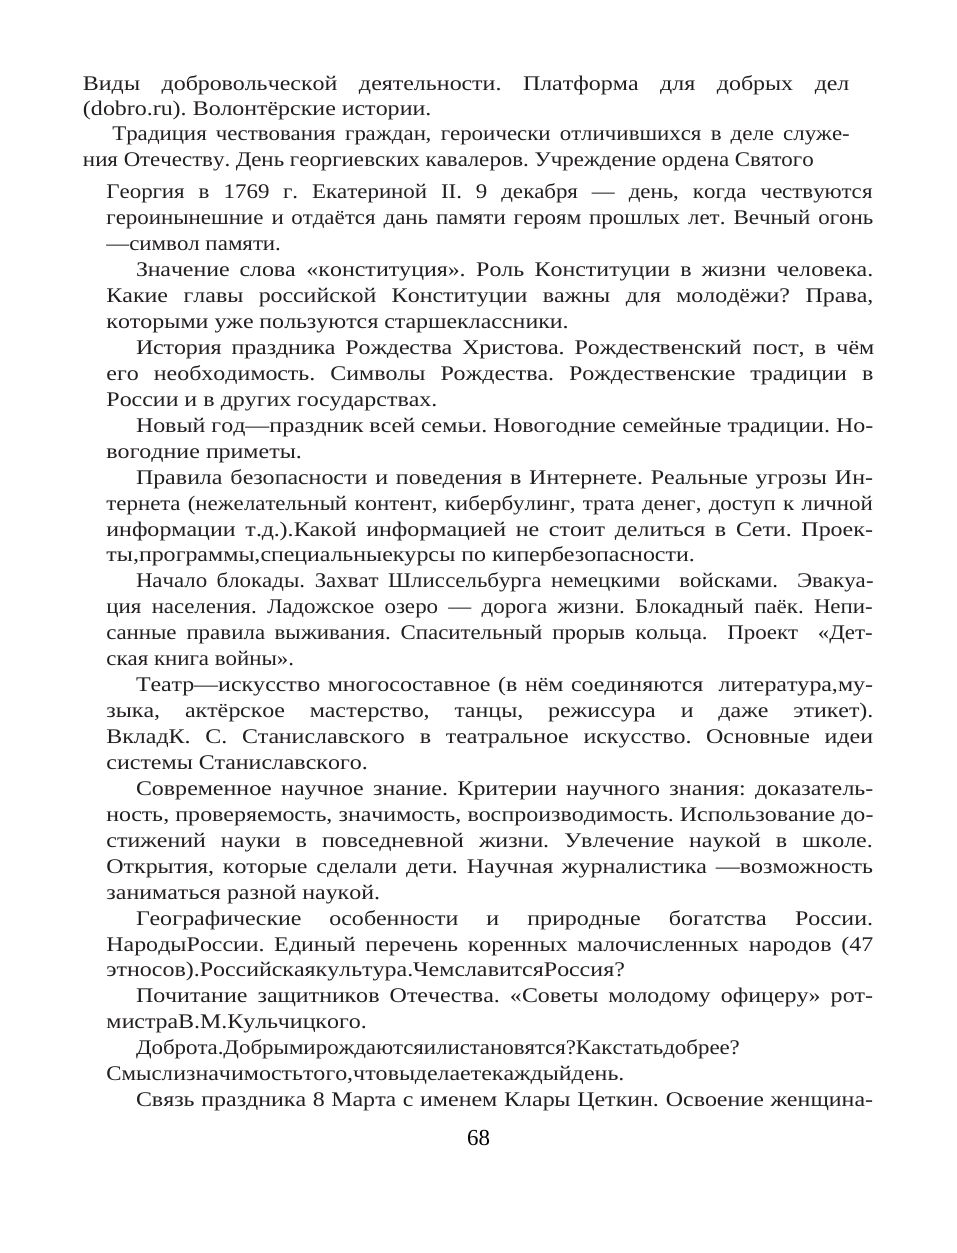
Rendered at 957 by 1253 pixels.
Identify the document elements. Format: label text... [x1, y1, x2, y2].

text Почитание защитников Отечества. «Советы молодому офицеру» рот-мистраВ.М.Кульчицкого. [106, 983, 874, 1033]
text Традиция чествования граждан, героически отличившихся в деле служе-ния Отечеству. День георгиевских кавалеров. Учреждение ордена Святого [83, 121, 851, 171]
text Новый год—праздник всей семьи. Новогодние семейные традиции. Но-вогодние приметы. [106, 413, 874, 463]
text Географические особенности и природные богатства России. НародыРоссии. Единый перечень коренных малочисленных народов (47 этносов).Российскаякультура.ЧемславитсяРоссия? [106, 906, 874, 981]
text Начало блокады. Захват Шлиссельбурга немецкими войсками. Эвакуа-ция населения. Ладожское озеро — дорога жизни. Блокадный паёк. Непи-санные правила выживания. Спасительный прорыв кольца. Проект «Дет-ская книга войны». [106, 568, 874, 670]
text Значение слова «конституция». Роль Конституции в жизни человека. Какие главы российской Конституции важны для молодёжи? Права, которыми уже пользуются старшеклассники. [106, 257, 874, 333]
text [106, 1087, 874, 1111]
text Георгия в 1769 г. Екатериной II. 9 декабря — день, когда чествуются героинынешние и отдаётся дань памяти героям прошлых лет. Вечный огонь —символ памяти. [106, 179, 874, 255]
text Правила безопасности и поведения в Интернете. Реальные угрозы Ин-тернета (нежелательный контент, кибербулинг, трата денег, доступ к личной информации т.д.).Какой информацией не стоит делиться в Сети. Проек-ты,программы,специальныекурсы по кипербезопасности. [106, 464, 874, 566]
text Современное научное знание. Критерии научного знания: доказатель-ность, проверяемость, значимость, воспроизводимость. Использование до-стижений науки в повседневной жизни. Увлечение наукой в школе. Открытия, которые сделали дети. Научная журналистика —возможность заниматься разной наукой. [106, 776, 874, 904]
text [83, 71, 851, 120]
text Театр—искусство многосоставное (в нём соединяются литература,му-зыка, актёрское мастерство, танцы, режиссура и даже этикет). ВкладК. С. Станиславского в театральное искусство. Основные идеи системы Станиславского. [106, 672, 874, 774]
text Доброта.Добрымирождаютсяилистановятся?Какстатьдобрее?Смыслизначимостьтого,чтовыделаетекаждыйдень. [106, 1035, 874, 1085]
text История праздника Рождества Христова. Рождественский пост, в чём его необходимость. Символы Рождества. Рождественские традиции в России и в других государствах. [106, 335, 874, 411]
